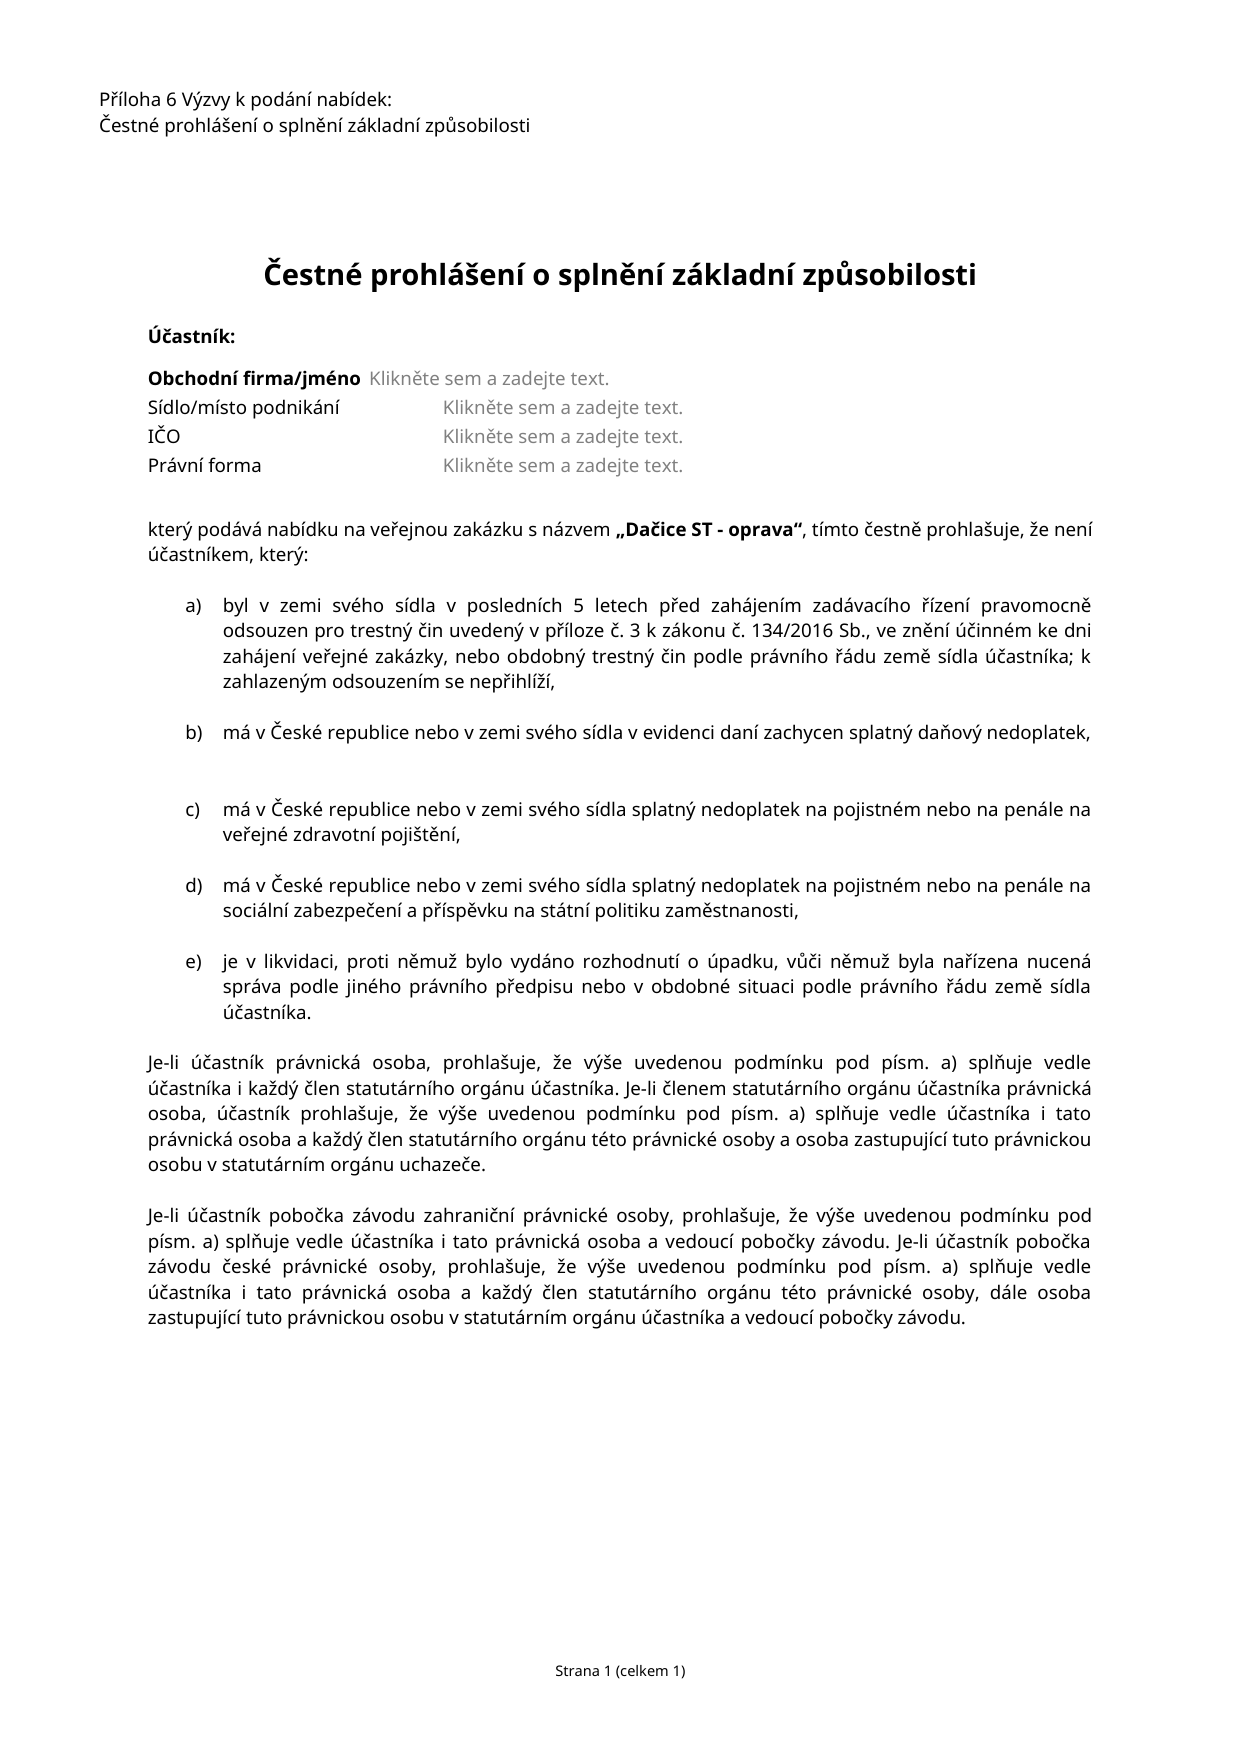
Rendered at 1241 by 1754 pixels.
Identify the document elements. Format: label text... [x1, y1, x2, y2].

list má v České republice nebo v zemi svého sídla splatný nedoplatek na pojistném nebo na penále na veřejné zdravotní pojištění, [185, 796, 1093, 847]
text který podává nabídku na veřejnou zakázku s názvem „Dačice ST - oprava“, tímto čestně prohlašuje, že není účastníkem, který: [148, 516, 1093, 567]
text Je-li účastník pobočka závodu zahraniční právnické osoby, prohlašuje, že výše uvedenou podmínku pod písm. a) splňuje vedle účastníka i tato právnická osoba a vedoucí pobočky závodu. Je-li účastník pobočka závodu české právnické osoby, prohlašuje, že výše uvedenou podmínku pod písm. a) splňuje vedle účastníka i tato právnická osoba a každý člen statutárního orgánu této právnické osoby, dále osoba zastupující tuto právnickou osobu v statutárním orgánu účastníka a vedoucí pobočky závodu. [148, 1203, 1093, 1330]
text Účastník: [148, 318, 1093, 349]
text Je-li účastník právnická osoba, prohlašuje, že výše uvedenou podmínku pod písm. a) splňuje vedle účastníka i každý člen statutárního orgánu účastníka. Je-li členem statutárního orgánu účastníka právnická osoba, účastník prohlašuje, že výše uvedenou podmínku pod písm. a) splňuje vedle účastníka i tato právnická osoba a každý člen statutárního orgánu této právnické osoby a osoba zastupující tuto právnickou osobu v statutárním orgánu uchazeče. [148, 1049, 1093, 1177]
text Právní forma [148, 449, 1093, 478]
list má v České republice nebo v zemi svého sídla v evidenci daní zachycen splatný daňový nedoplatek, [185, 719, 1093, 771]
text IČO [148, 420, 1093, 449]
list je v likvidaci, proti němuž bylo vydáno rozhodnutí o úpadku, vůči němuž byla nařízena nucená správa podle jiného právního předpisu nebo v obdobné situaci podle právního řádu země sídla účastníka. [185, 948, 1093, 1024]
list byl v zemi svého sídla v posledních 5 letech před zahájením zadávacího řízení pravomocně odsouzen pro trestný čin uvedený v příloze č. 3 k zákonu č. 134/2016 Sb., ve znění účinném ke dni zahájení veřejné zakázky, nebo obdobný trestný čin podle právního řádu země sídla účastníka; k zahlazeným odsouzením se nepřihlíží, [185, 592, 1093, 694]
text Sídlo/místo podnikání [148, 391, 1093, 420]
text Obchodní firma/jméno [148, 362, 1093, 391]
list má v České republice nebo v zemi svého sídla splatný nedoplatek na pojistném nebo na penále na sociální zabezpečení a příspěvku na státní politiku zaměstnanosti, [185, 872, 1093, 923]
title Čestné prohlášení o splnění základní způsobilosti [148, 254, 1093, 293]
